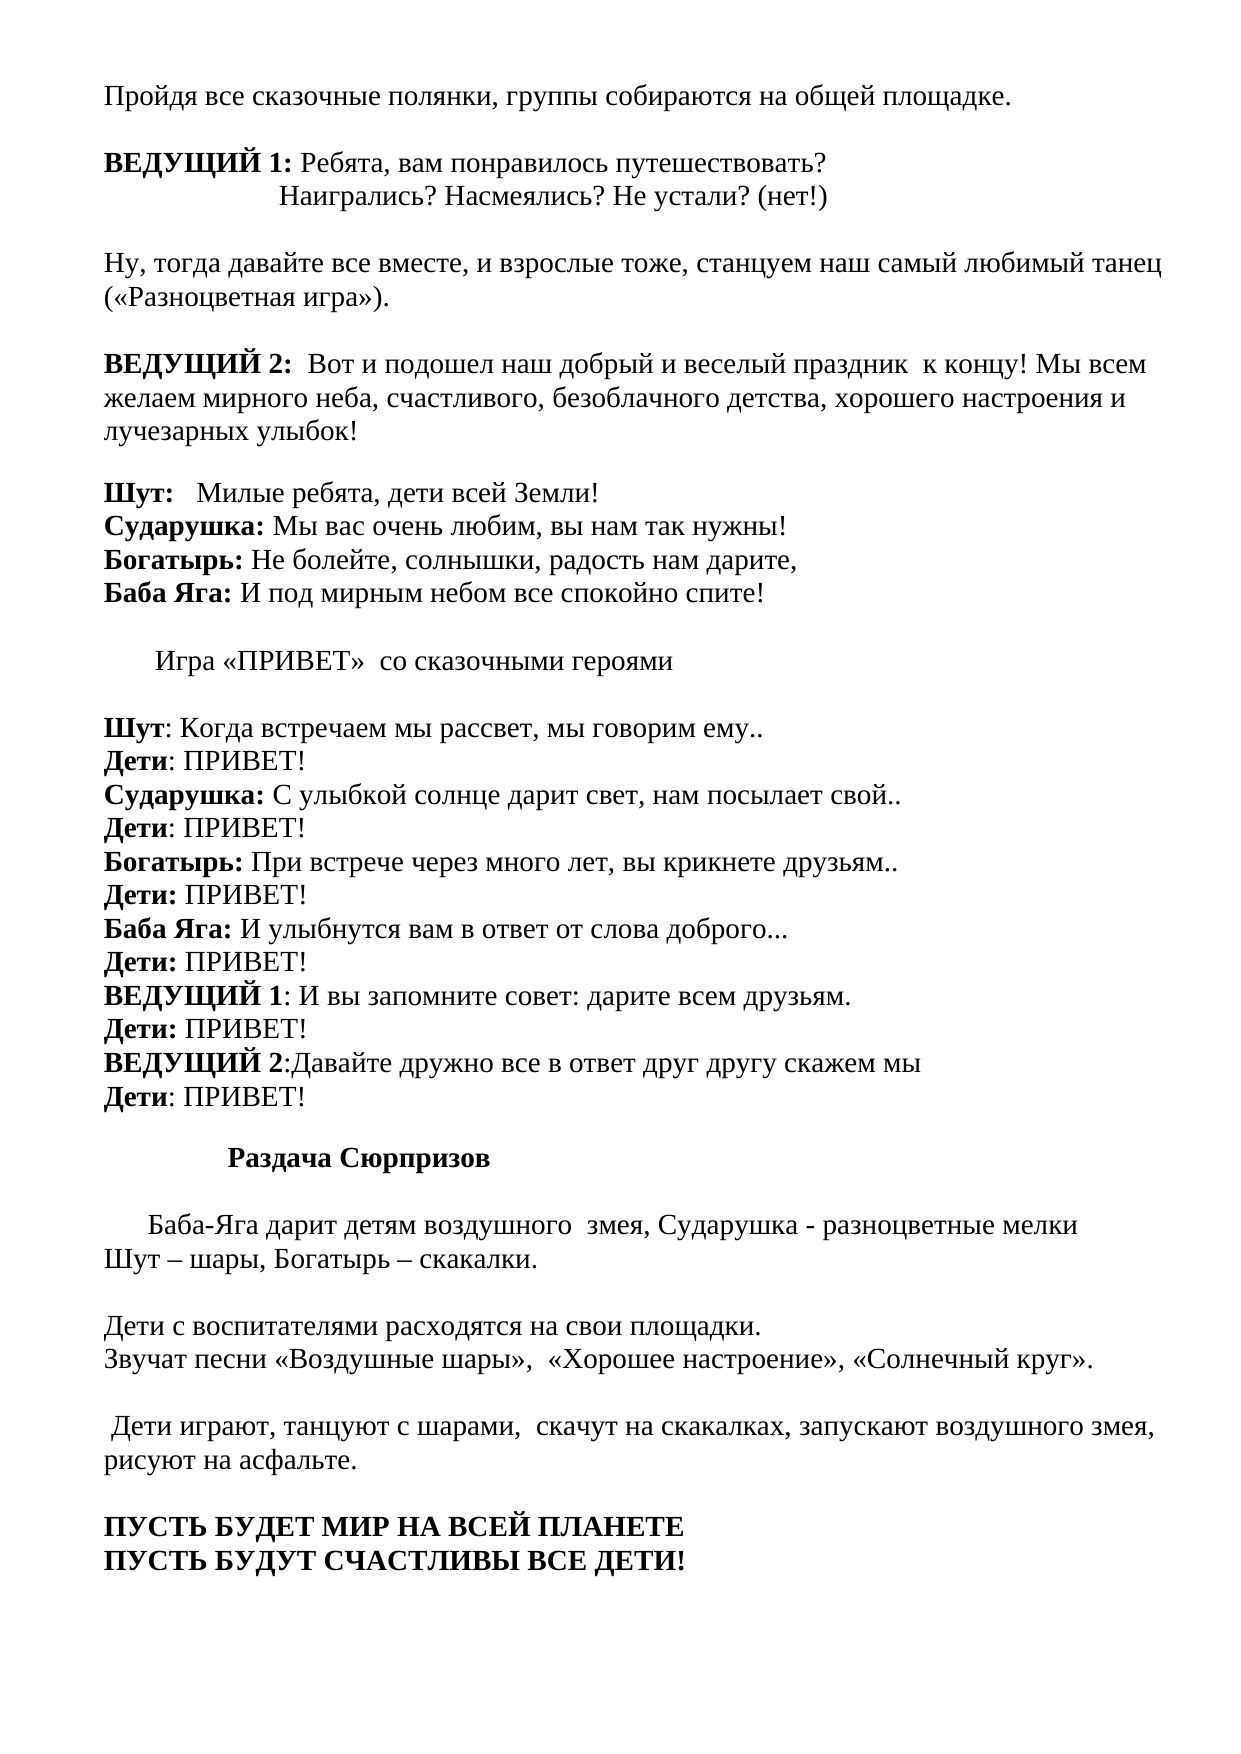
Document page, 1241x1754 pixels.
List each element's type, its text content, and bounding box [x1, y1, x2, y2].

text Дети: ПРИВЕТ! [103, 743, 1196, 777]
text Баба Яга: И под мирным небом все спокойно спите! [103, 576, 1196, 609]
text ВЕДУЩИЙ 1: И вы запомните совет: дарите всем друзьям. [103, 978, 1196, 1012]
text Раздача Сюрпризов [103, 1140, 1196, 1174]
text Дети с воспитателями расходятся на свои площадки. [103, 1308, 1196, 1341]
text Богатырь: Не болейте, солнышки, радость нам дарите, [103, 542, 1196, 576]
text ВЕДУЩИЙ 2: Вот и подошел наш добрый и веселый праздник к концу! Мы всем желаем мирного неба, счастливого, безоблачного детства, хорошего настроения и лучезарных улыбок! [103, 346, 1196, 447]
text Дети: ПРИВЕТ! [103, 1079, 1196, 1112]
text Звучат песни «Воздушные шары», «Хорошее настроение», «Солнечный круг». [103, 1341, 1196, 1375]
text ПУСТЬ БУДЕТ МИР НА ВСЕЙ ПЛАНЕТЕ [103, 1509, 1196, 1543]
text Дети: ПРИВЕТ! [103, 1012, 1196, 1045]
text Сударушка: С улыбкой солнце дарит свет, нам посылает свой.. [103, 777, 1196, 810]
text ПУСТЬ БУДУТ СЧАСТЛИВЫ ВСЕ ДЕТИ! [103, 1543, 1196, 1576]
text Игра «ПРИВЕТ» со сказочными героями [103, 643, 1196, 676]
text Богатырь: При встрече через много лет, вы крикнете друзьям.. [103, 844, 1196, 877]
text Ну, тогда давайте все вместе, и взрослые тоже, станцуем наш самый любимый танец («Разноцветная игра»). [103, 246, 1196, 313]
text Дети: ПРИВЕТ! [103, 944, 1196, 978]
text Шут: Когда встречаем мы рассвет, мы говорим ему.. [103, 710, 1196, 743]
text Наигрались? Насмеялись? Не устали? (нет!) [103, 178, 1196, 212]
text Дети: ПРИВЕТ! [103, 877, 1196, 911]
text Дети играют, танцуют с шарами, скачут на скакалках, запускают воздушного змея, рисуют на асфальте. [103, 1408, 1196, 1476]
text Дети: ПРИВЕТ! [103, 810, 1196, 844]
text Шут – шары, Богатырь – скакалки. [103, 1241, 1196, 1274]
text Баба Яга: И улыбнутся вам в ответ от слова доброго... [103, 911, 1196, 944]
text Сударушка: Мы вас очень любим, вы нам так нужны! [103, 508, 1196, 542]
text Пройдя все сказочные полянки, группы собираются на общей площадке. [103, 78, 1196, 111]
text Шут: Милые ребята, дети всей Земли! [103, 475, 1196, 508]
text ВЕДУЩИЙ 2:Давайте дружно все в ответ друг другу скажем мы [103, 1045, 1196, 1079]
text Баба-Яга дарит детям воздушного змея, Сударушка - разноцветные мелки [103, 1207, 1196, 1241]
text ВЕДУЩИЙ 1: Ребята, вам понравилось путешествовать? [103, 145, 1196, 178]
